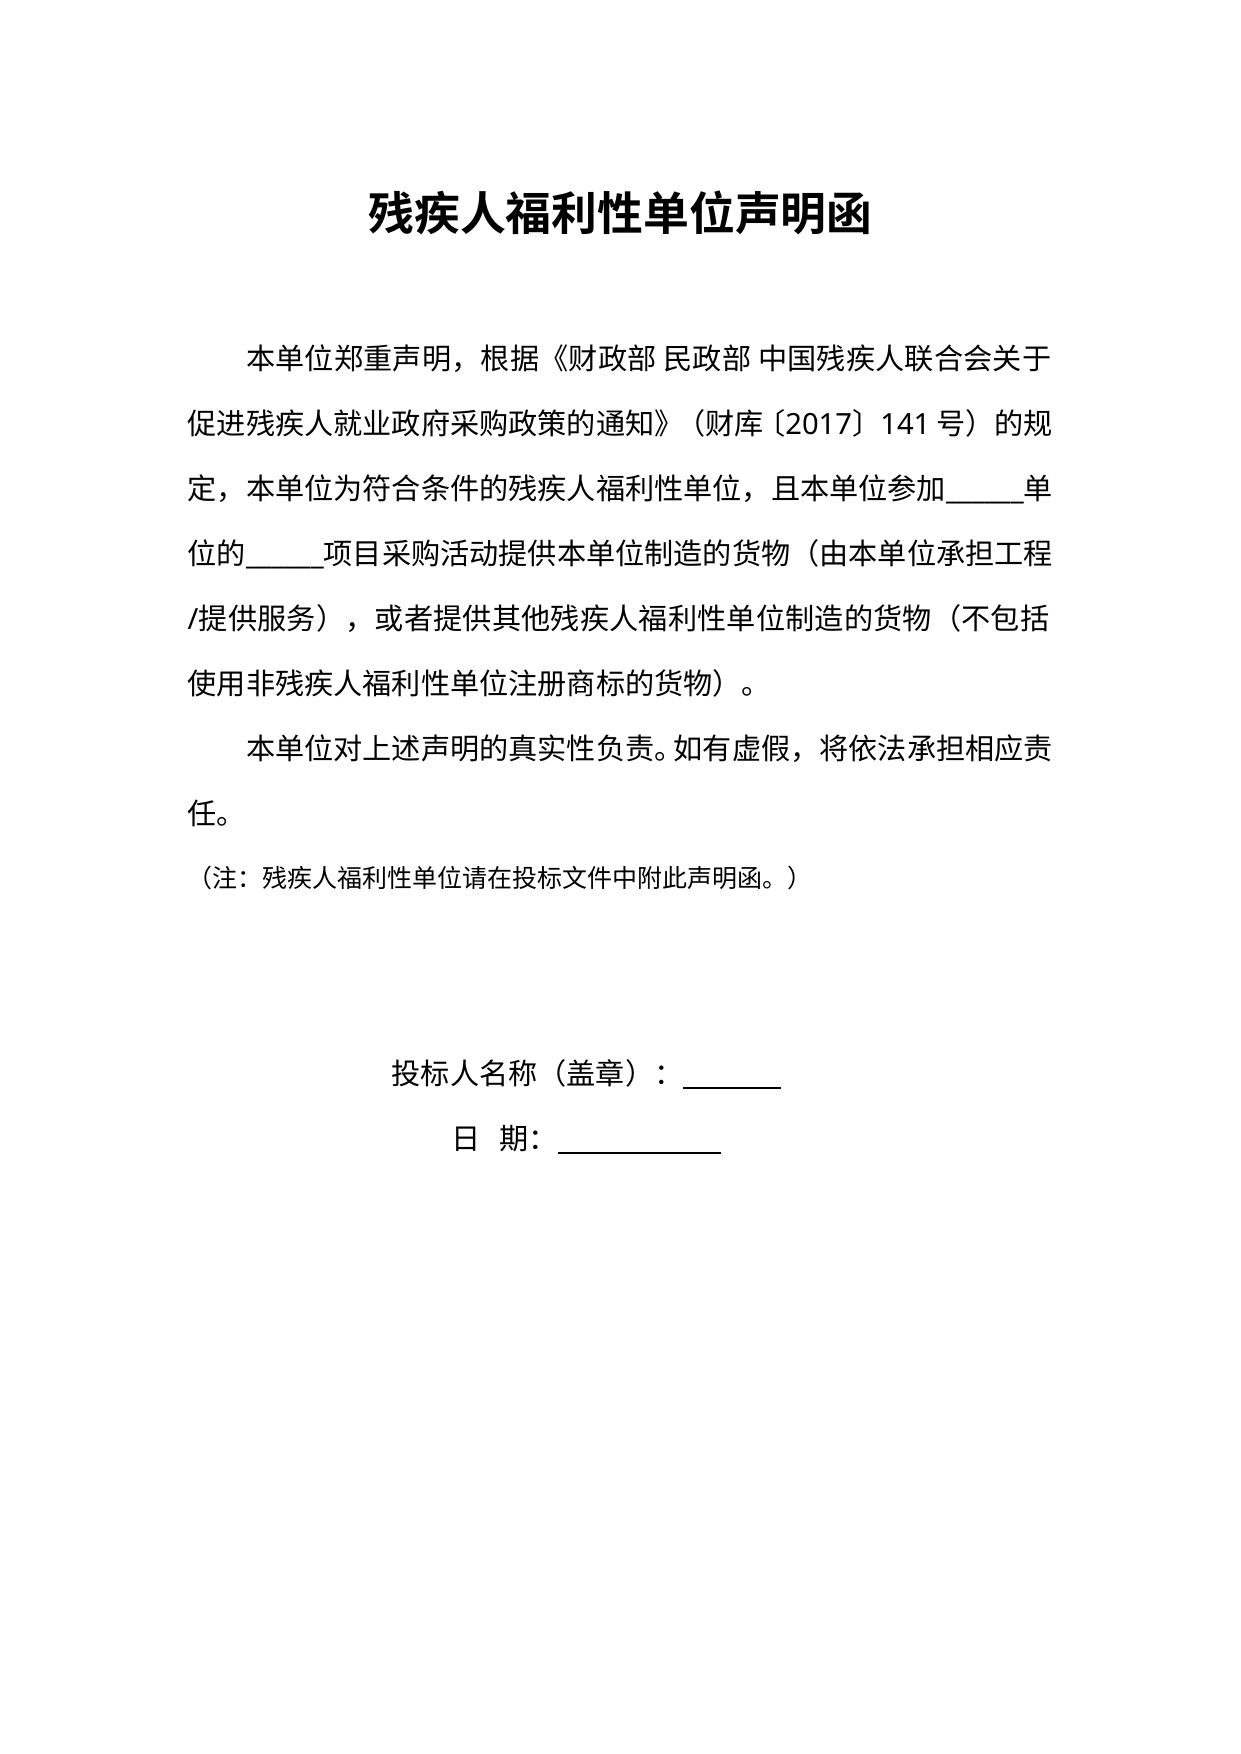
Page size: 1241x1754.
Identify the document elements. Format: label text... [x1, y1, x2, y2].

text （注：残疾人福利性单位请在投标文件中附此声明函。） [187, 844, 1053, 909]
text 投标人名称（盖章）： [255, 1039, 1053, 1104]
text 残疾人福利性单位声明函 [187, 162, 1053, 259]
text 日 期： [187, 1104, 985, 1169]
text 本单位郑重声明，根据《财政部 民政部 中国残疾人联合会关于促进残疾人就业政府采购政策的通知》（财库〔2017〕 141号）的规定，本单位为符合条件的残疾人福利性单位，且本单位参加______单位的______项目采购活动提供本单位制造的货物（由本单位承担工程/提供服务），或者提供其他残疾人福利性单位制造的货物（不包括使用非残疾人福利性单位注册商标的货物）。 [187, 324, 1053, 714]
text 本单位对上述声明的真实性负责。如有虚假，将依法承担相应责任。 [187, 714, 1053, 844]
